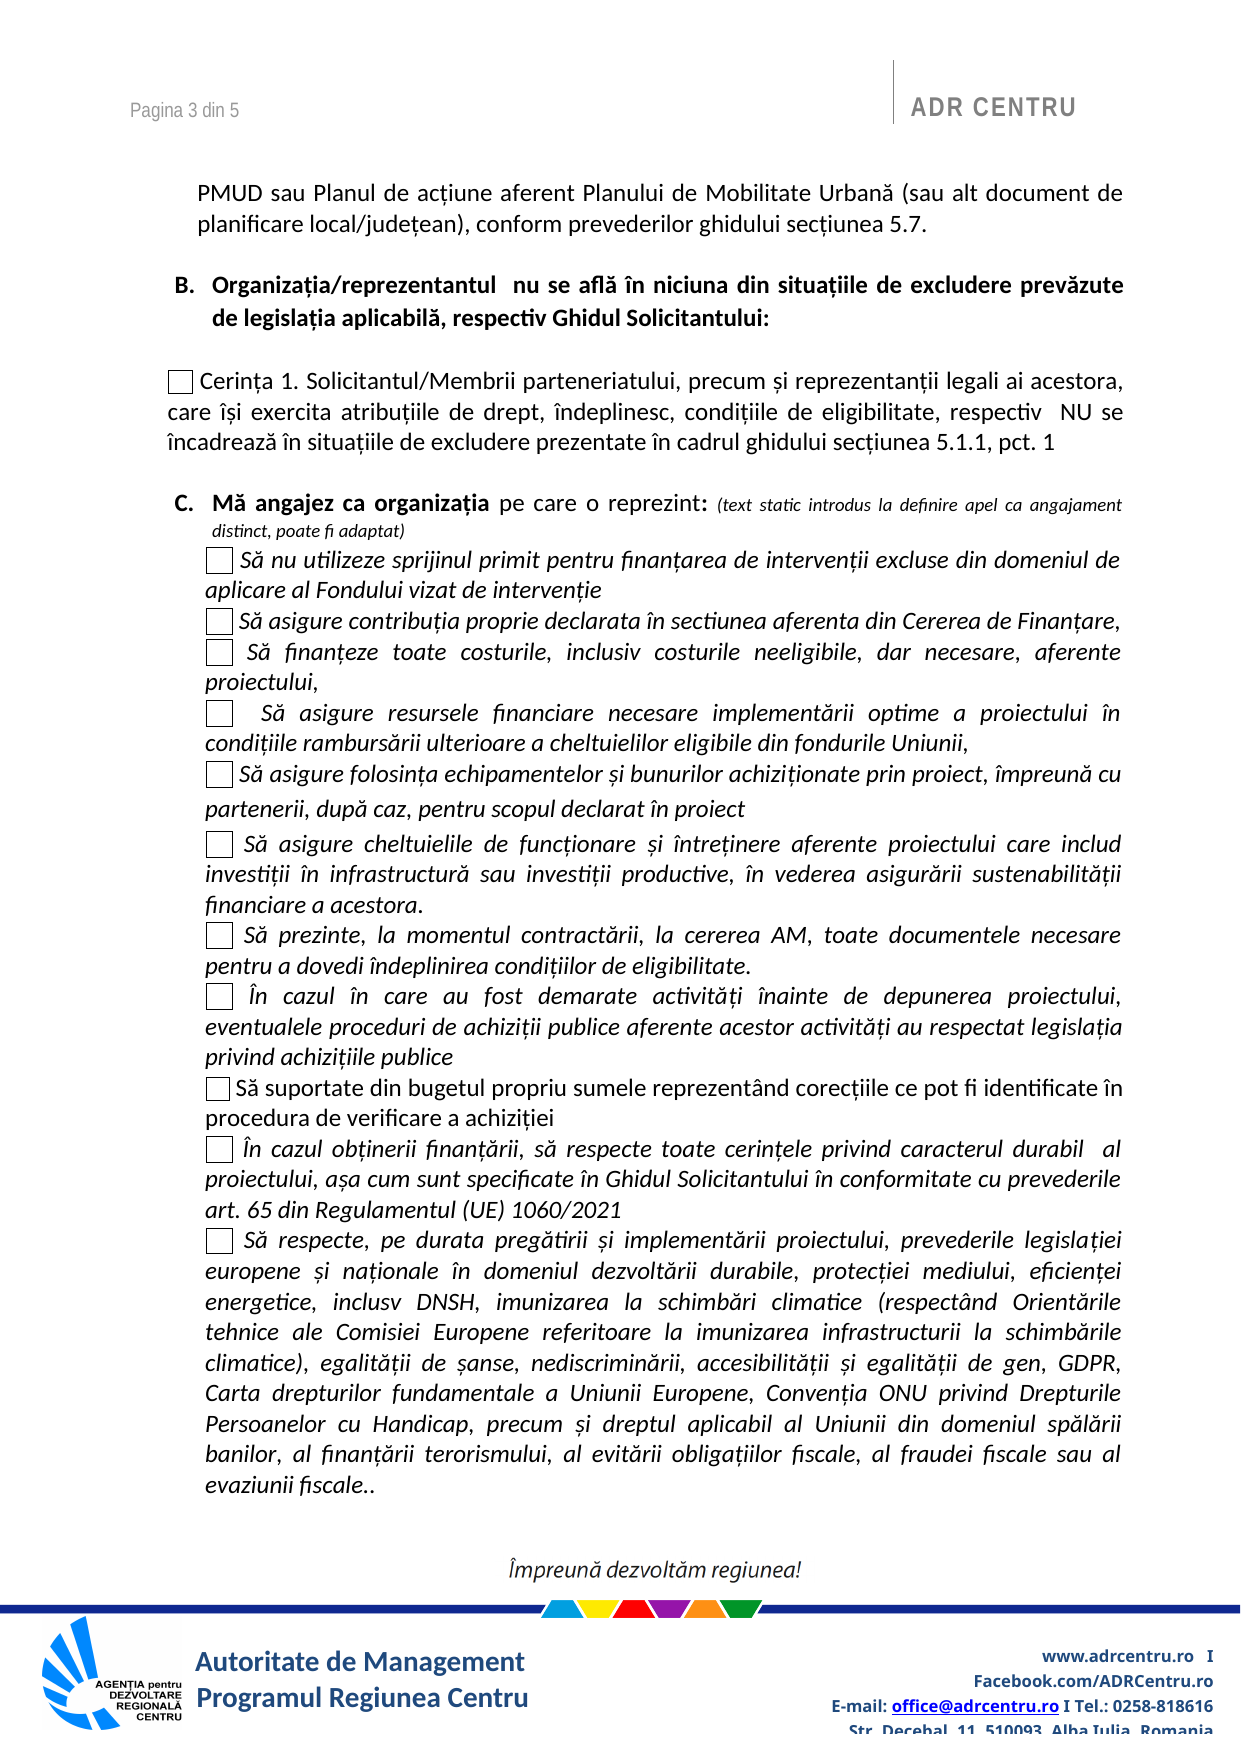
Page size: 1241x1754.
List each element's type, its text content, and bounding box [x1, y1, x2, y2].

text Să nu utilizeze sprijinul primit pentru finanțarea de intervenții excluse din domeniul de aplicare al Fondului vizat de intervenție [205, 544, 1125, 605]
text În cazul obținerii finanțării, să respecte toate cerințele privind caracterul durabil al proiectului, așa cum sunt specificate în Ghidul Solicitantului în conformitate cu prevederile art. 65 din Regulamentul (UE) 1060/2021 [205, 1133, 1125, 1224]
picture [495, 1556, 814, 1583]
list Mă angajez ca organizația pe care o reprezint: (text static introdus la definire apel ca angajament distinct, poate fi adaptat) [174, 487, 1125, 542]
text Să prezinte, la momentul contractării, la cererea AM, toate documentele necesare pentru a dovedi îndeplinirea condițiilor de eligibilitate. [205, 919, 1125, 980]
picture [0, 1600, 550, 1730]
text Să respecte, pe durata pregătirii şi implementării proiectului, prevederile legislaţiei europene şi naţionale în domeniul dezvoltării durabile, protecției mediului, eficienței energetice, inclusv DNSH, imunizarea la schimbări climatice (respectând Orientările tehnice ale Comisiei Europene referitoare la imunizarea infrastructurii la schimbările climatice), egalităţii de şanse, nediscriminării, accesibilității și egalităţii de gen, GDPR, Carta drepturilor fundamentale a Uniunii Europene, Convenția ONU privind Drepturile Persoanelor cu Handicap, precum și dreptul aplicabil al Uniunii din domeniul spălării banilor, al finanțării terorismului, al evitării obligațiilor fiscale, al fraudei fiscale sau al evaziunii fiscale.. [205, 1224, 1125, 1499]
text Să asigure folosința echipamentelor şi bunurilor achiziţionate prin proiect, împreună cu partenerii, după caz, pentru scopul declarat în proiect [205, 758, 1125, 823]
text Să asigure resursele financiare necesare implementării optime a proiectului în condiţiile rambursării ulterioare a cheltuielilor eligibile din fondurile Uniunii, [205, 697, 1125, 758]
text Să asigure contribuţia proprie declarata în sectiunea aferenta din Cererea de Finanțare, [205, 605, 1125, 636]
text Să suportate din bugetul propriu sumele reprezentând corecțiile ce pot fi identificate în procedura de verificare a achiziției [205, 1072, 1125, 1133]
picture [574, 1600, 1241, 1618]
text Cerința 1. Solicitantul/Membrii parteneriatului, precum și reprezentanții legali ai acestora, care îşi exercita atribuțiile de drept, îndeplinesc, condițiile de eligibilitate, respectiv NU se încadrează în situațiile de excludere prezentate în cadrul ghidului secțiunea 5.1.1, pct. 1 [167, 365, 1125, 457]
text În cazul în care au fost demarate activităţi înainte de depunerea proiectului, eventualele proceduri de achiziţii publice aferente acestor activităţi au respectat legislaţia privind achiziţiile publice [205, 980, 1125, 1072]
list Organizația/reprezentantul nu se află în niciuna din situațiile de excludere prevăzute de legislația aplicabilă, respectiv Ghidul Solicitantului: [174, 269, 1125, 332]
text Să asigure cheltuielile de funcționare și întreținere aferente proiectului care includ investiții în infrastructură sau investiții productive, în vederea asigurării sustenabilității financiare a acestora. [205, 828, 1125, 919]
text Să finanţeze toate costurile, inclusiv costurile neeligibile, dar necesare, aferente proiectului, [205, 636, 1125, 697]
